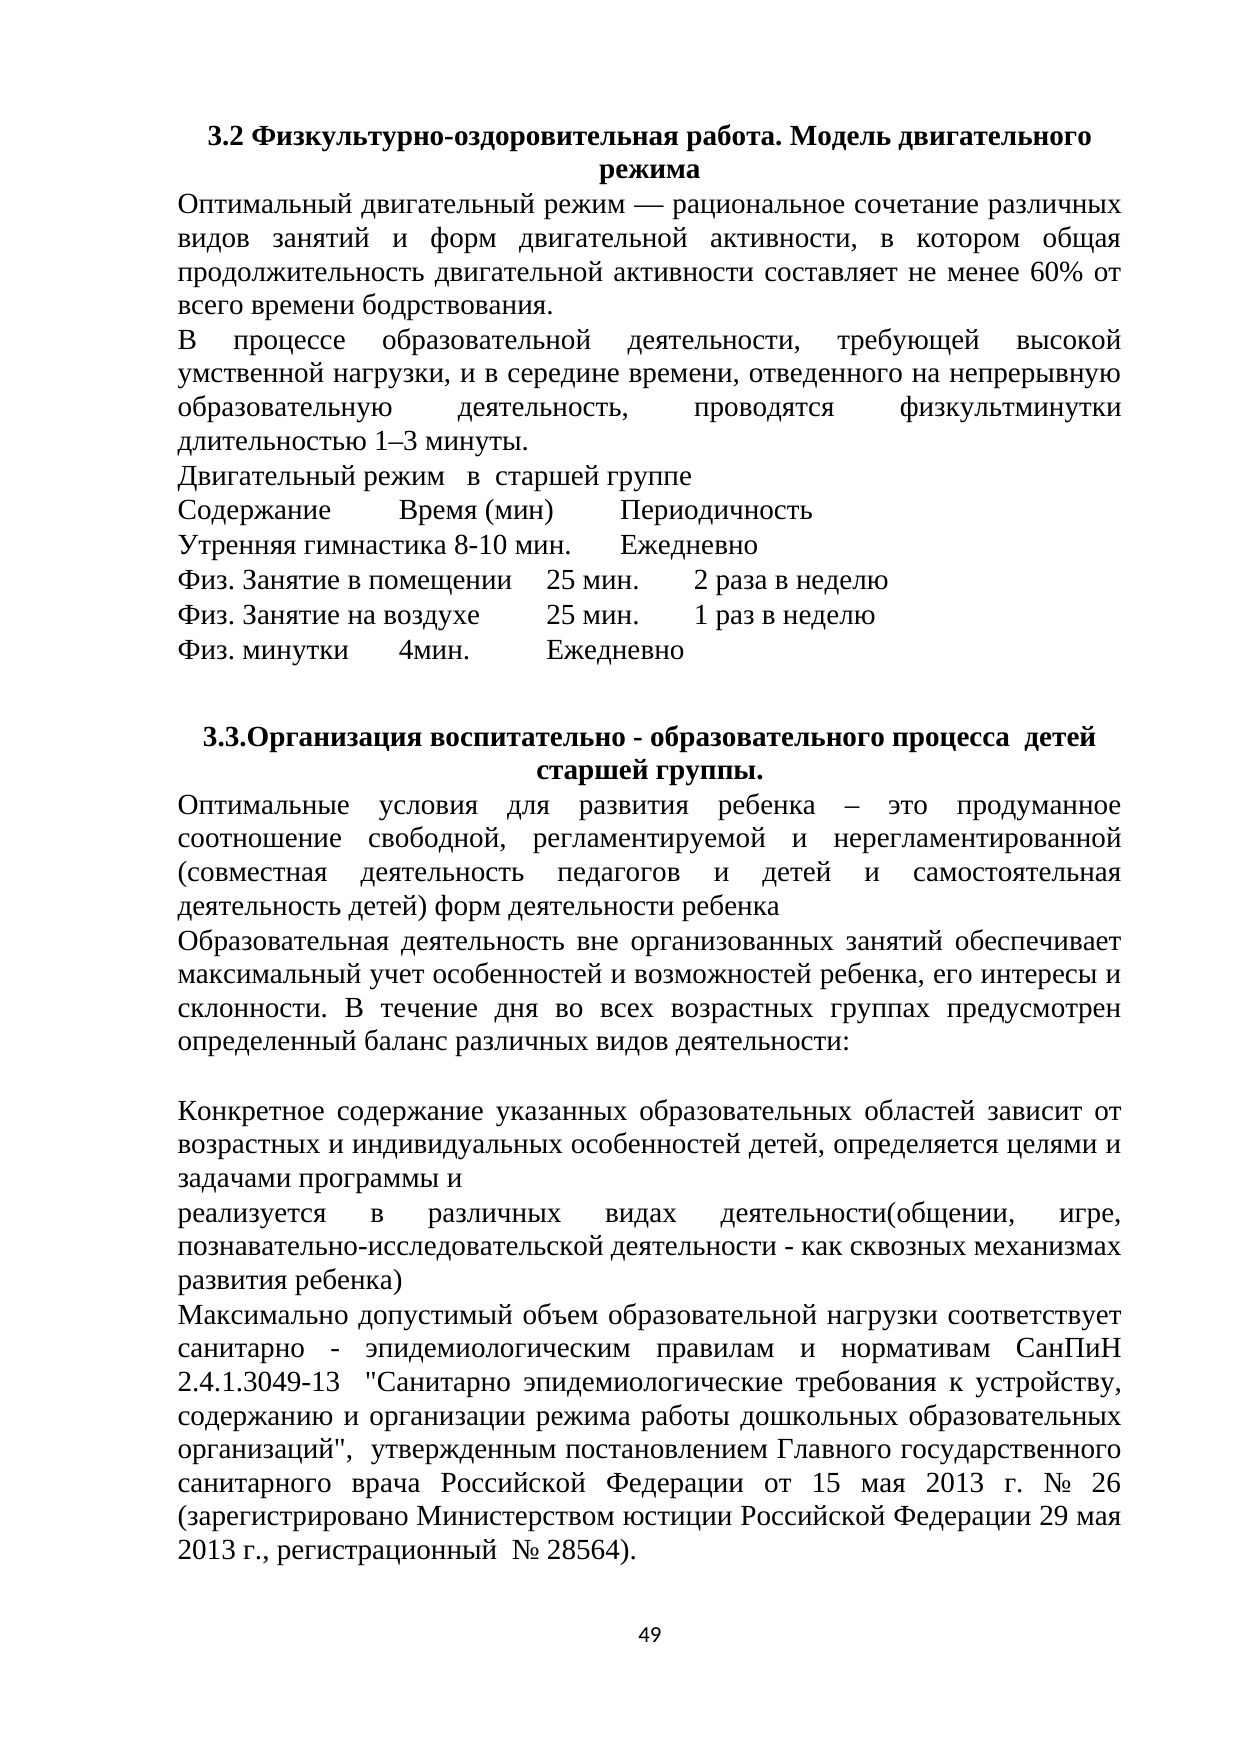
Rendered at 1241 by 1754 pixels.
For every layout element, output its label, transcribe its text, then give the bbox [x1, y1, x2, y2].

text Оптимальные условия для развития ребенка – это продуманное соотношение свободной, регламентируемой и нерегламентированной (совместная деятельность педагогов и детей и самостоятельная деятельность детей) форм деятельности ребенка [177, 787, 1122, 921]
text Содержание Время (мин) Периодичность [177, 492, 1122, 526]
text Физ. Занятие на воздухе 25 мин. 1 раз в неделю [177, 597, 1122, 631]
text Физ. минутки 4мин. Ежедневно [177, 632, 1122, 666]
text реализуется в различных видах деятельности(общении, игре, познавательно-исследовательской деятельности - как сквозных механизмах развития ребенка) [177, 1195, 1122, 1296]
text В процессе образовательной деятельности, требующей высокой умственной нагрузки, и в середине времени, отведенного на непрерывную образовательную деятельность, проводятся физкультминутки длительностью 1–3 минуты. [177, 322, 1122, 456]
text Двигательный режим в старшей группе [177, 458, 1122, 491]
text Образовательная деятельность вне организованных занятий обеспечивает максимальный учет особенностей и возможностей ребенка, его интересы и склонности. В течение дня во всех возрастных группах предусмотрен определенный баланс различных видов деятельности: [177, 923, 1122, 1057]
text 3.3.Организация воспитательно - образовательного процесса детей старшей группы. [177, 719, 1122, 786]
text Максимально допустимый объем образовательной нагрузки соответствует санитарно - эпидемиологическим правилам и нормативам СанПиН 2.4.1.3049-13 "Санитарно эпидемиологические требования к устройству, содержанию и организации режима работы дошкольных образовательных организаций", утвержденным постановлением Главного государственного санитарного врача Российской Федерации от 15 мая 2013 г. № 26 (зарегистрировано Министерством юстиции Российской Федерации 29 мая 2013 г., регистрационный № 28564). [177, 1297, 1122, 1565]
text 3.2 Физкультурно-оздоровительная работа. Модель двигательного режима [177, 118, 1122, 185]
text Физ. Занятие в помещении 25 мин. 2 раза в неделю [177, 562, 1122, 596]
text Оптимальный двигательный режим — рациональное сочетание различных видов занятий и форм двигательной активности, в котором общая продолжительность двигательной активности составляет не менее 60% от всего времени бодрствования. [177, 187, 1122, 321]
text Конкретное содержание указанных образовательных областей зависит от возрастных и индивидуальных особенностей детей, определяется целями и задачами программы и [177, 1093, 1122, 1194]
text Утренняя гимнастика 8-10 мин. Ежедневно [177, 527, 1122, 561]
